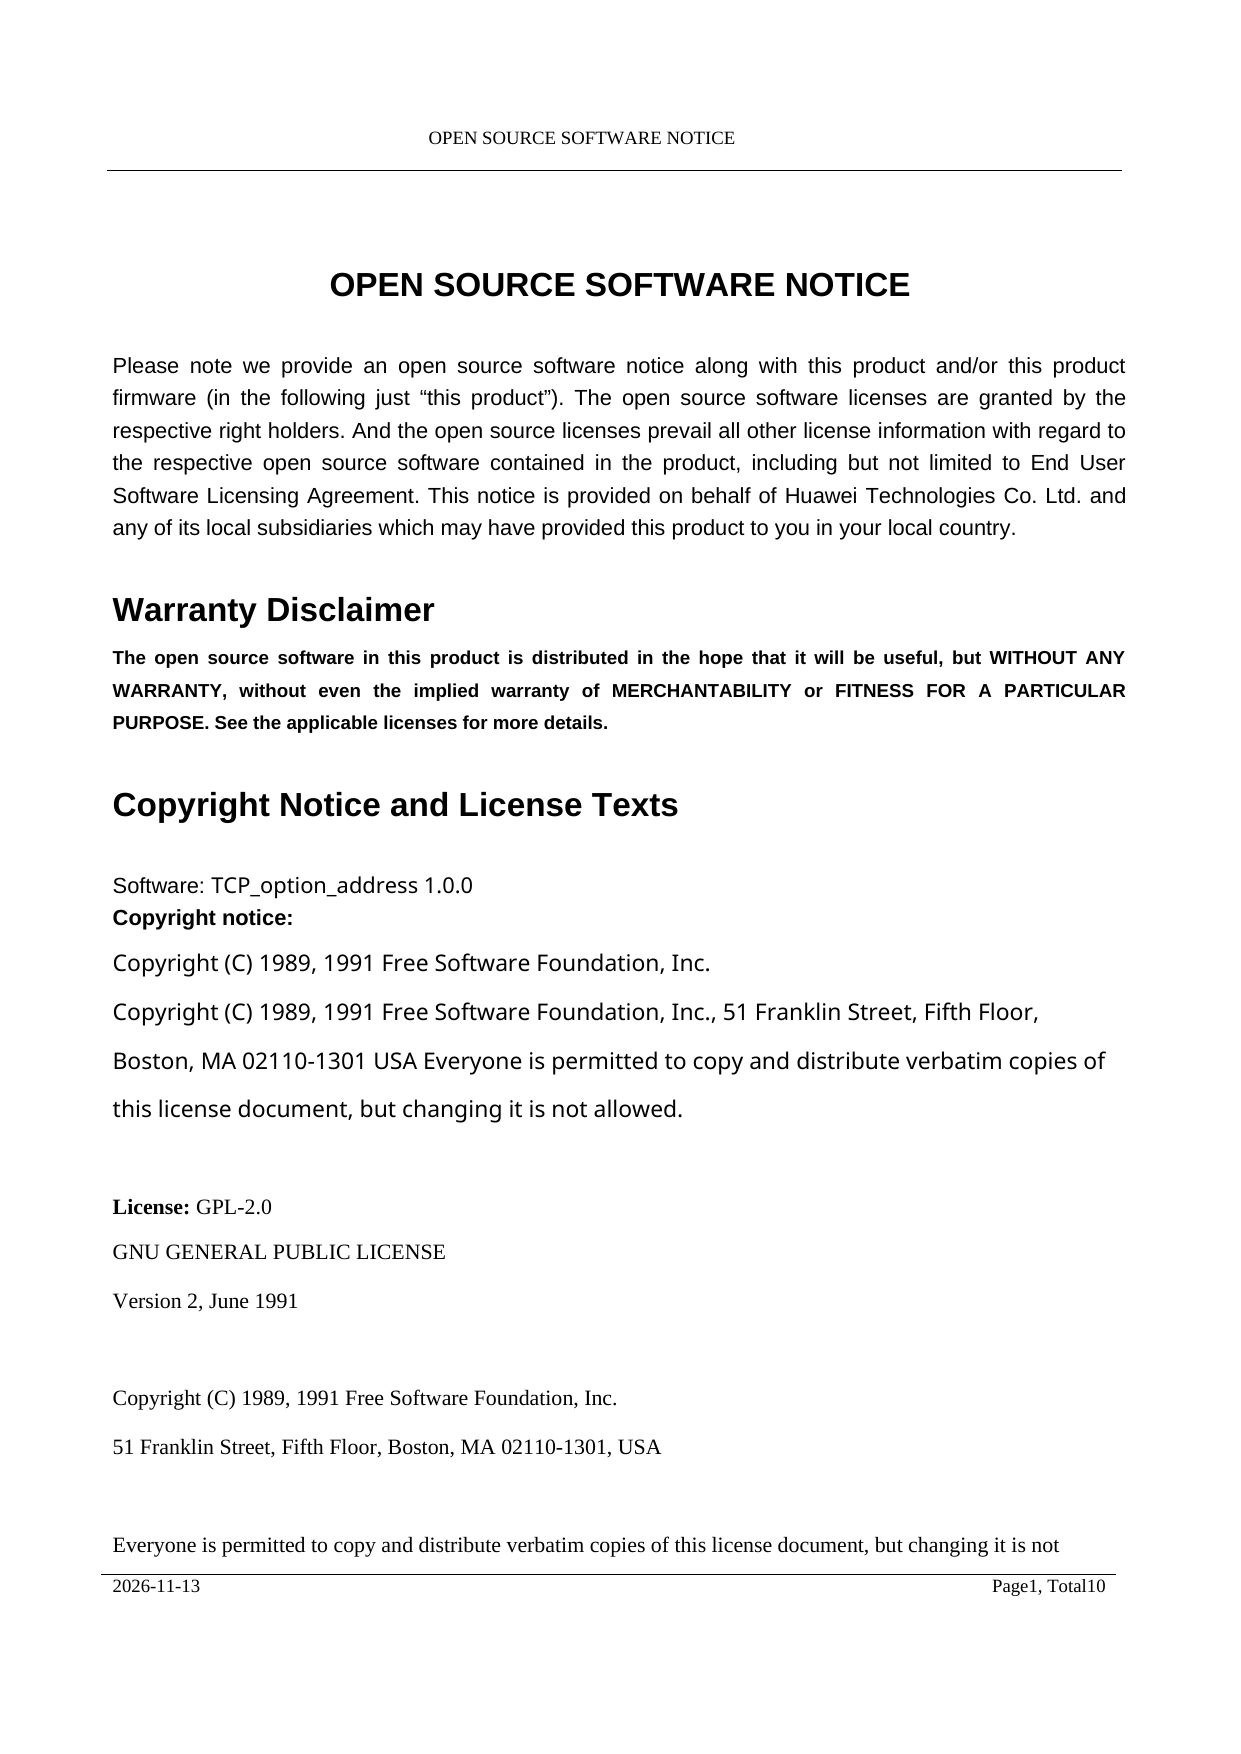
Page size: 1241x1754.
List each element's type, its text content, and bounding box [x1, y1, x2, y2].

text Copyright (C) 1989, 1991 Free Software Foundation, Inc. Copyright (C) 1989, 1991 Free Software Foundation, Inc., 51 Franklin Street, Fifth Floor, Boston, MA 02110-1301 USA Everyone is permitted to copy and distribute verbatim copies of this license document, but changing it is not allowed. [112, 947, 1128, 1174]
text Copyright Notice and License Texts [112, 771, 1128, 836]
text License: GPL-2.0 [112, 1190, 1128, 1223]
text Please note we provide an open source software notice along with this product and/or this product firmware (in the following just “this product”). The open source software licenses are granted by the respective right holders. And the open source licenses prevail all other license information with regard to the respective open source software contained in the product, including but not limited to End User Software Licensing Agreement. This notice is provided on behalf of Huawei Technologies Co. Ltd. and any of its local subsidiaries which may have provided this product to you in your local country. [112, 349, 1128, 544]
text The open source software in this product is distributed in the hope that it will be useful, but WITHOUT ANY WARRANTY, without even the implied warranty of MERCHANTABILITY or FITNESS FOR A PARTICULAR PURPOSE. See the applicable licenses for more details. [112, 641, 1128, 739]
text OPEN SOURCE SOFTWARE NOTICE [112, 251, 1128, 316]
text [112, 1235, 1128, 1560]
text Software: TCP_option_address 1.0.0 [112, 869, 1128, 901]
text Copyright notice: [112, 901, 1128, 934]
text Warranty Disclaimer [112, 576, 1128, 641]
